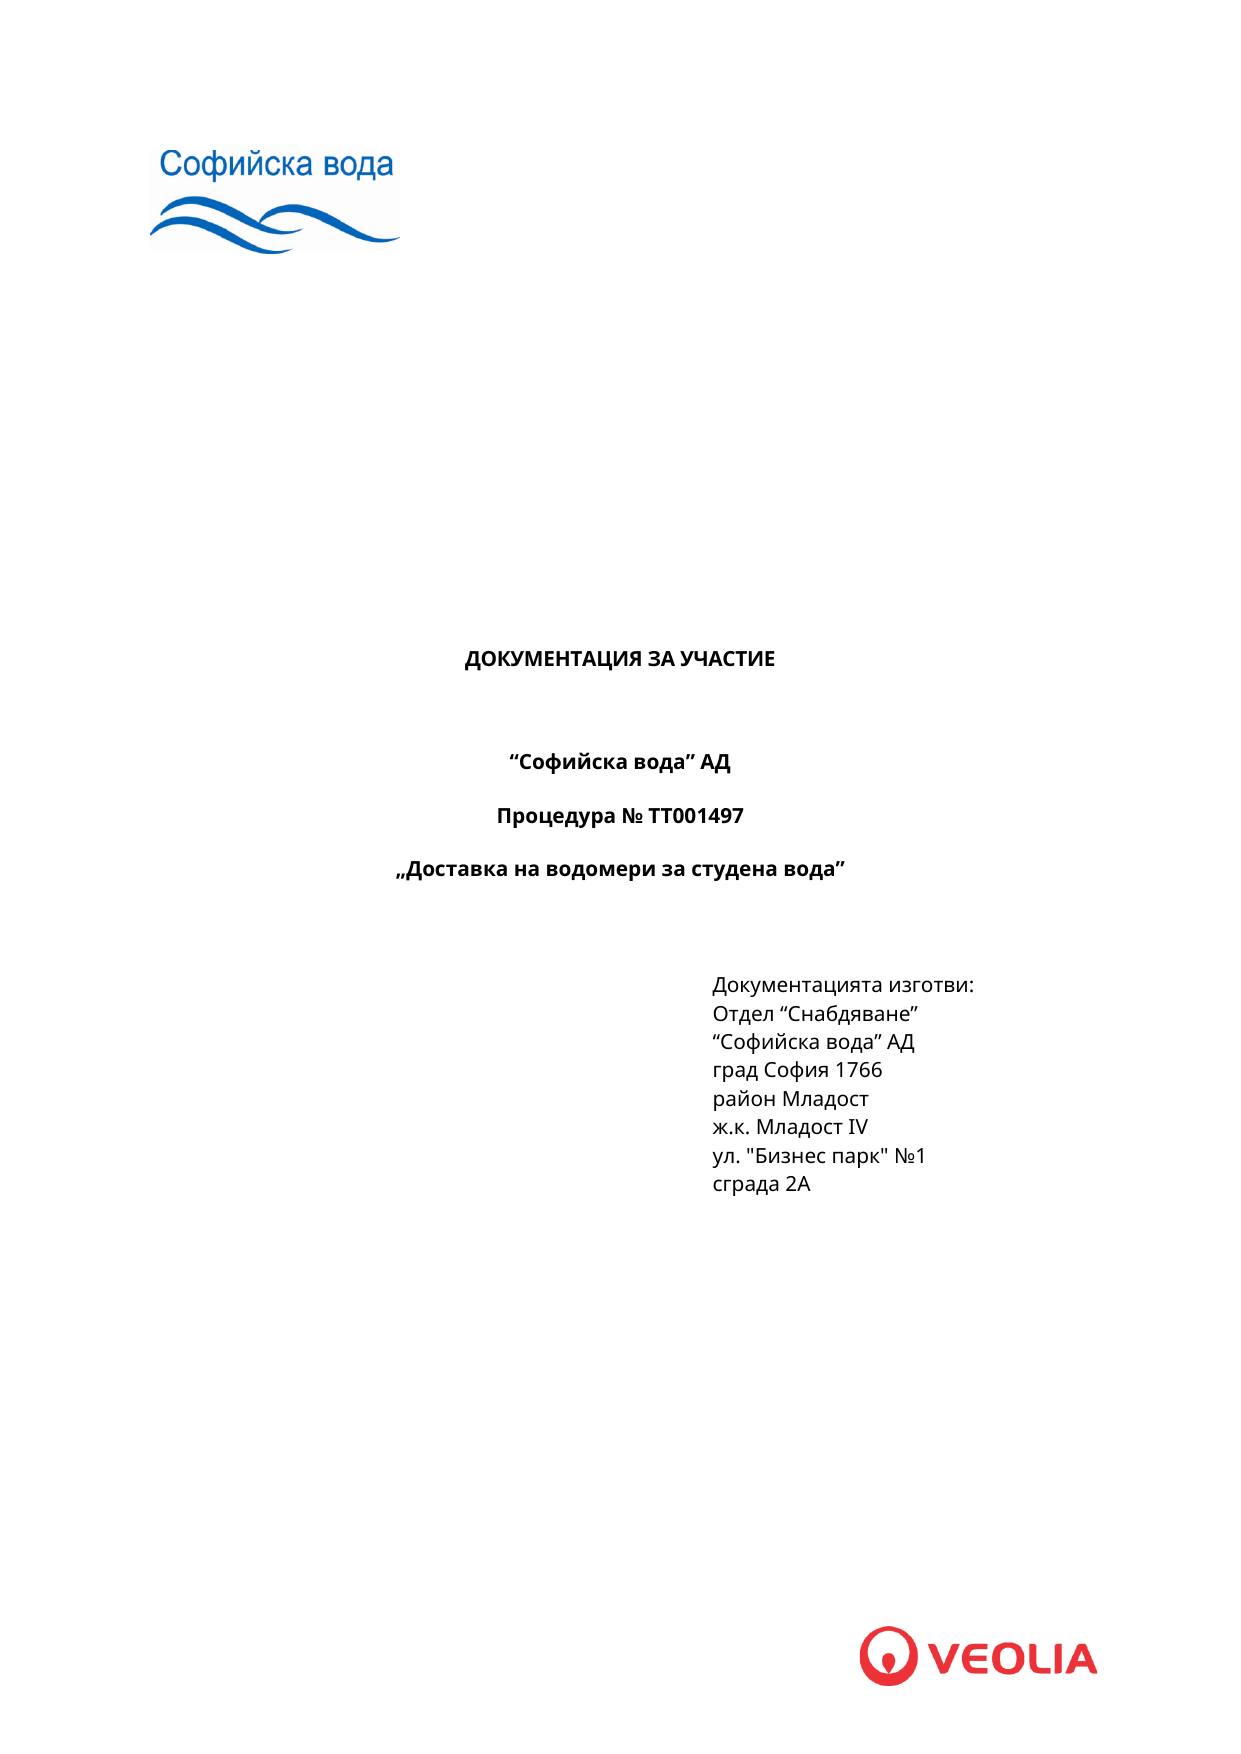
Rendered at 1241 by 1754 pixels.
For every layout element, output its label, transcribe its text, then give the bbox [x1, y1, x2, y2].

text Документацията изготви: [712, 970, 1090, 999]
text град София 1766 [656, 1056, 1090, 1084]
text “Софийска вода” АД [150, 747, 1090, 776]
picture [859, 1626, 1098, 1686]
text ул. "Бизнес парк" №1 [656, 1141, 1090, 1169]
picture [150, 150, 400, 254]
text “Софийска вода” АД [656, 1027, 1090, 1056]
text сграда 2А [656, 1169, 1090, 1198]
text Процедура № ТТ001497 [150, 801, 1090, 829]
text ДОКУМЕНТАЦИЯ ЗА УЧАСТИЕ [150, 644, 1090, 672]
text Отдел “Снабдяване” [656, 999, 1090, 1027]
text „Доставка на водомери за студена вода” [150, 854, 1090, 883]
text ж.к. Младост ІV [656, 1112, 1090, 1141]
text район Младост [656, 1084, 1090, 1112]
